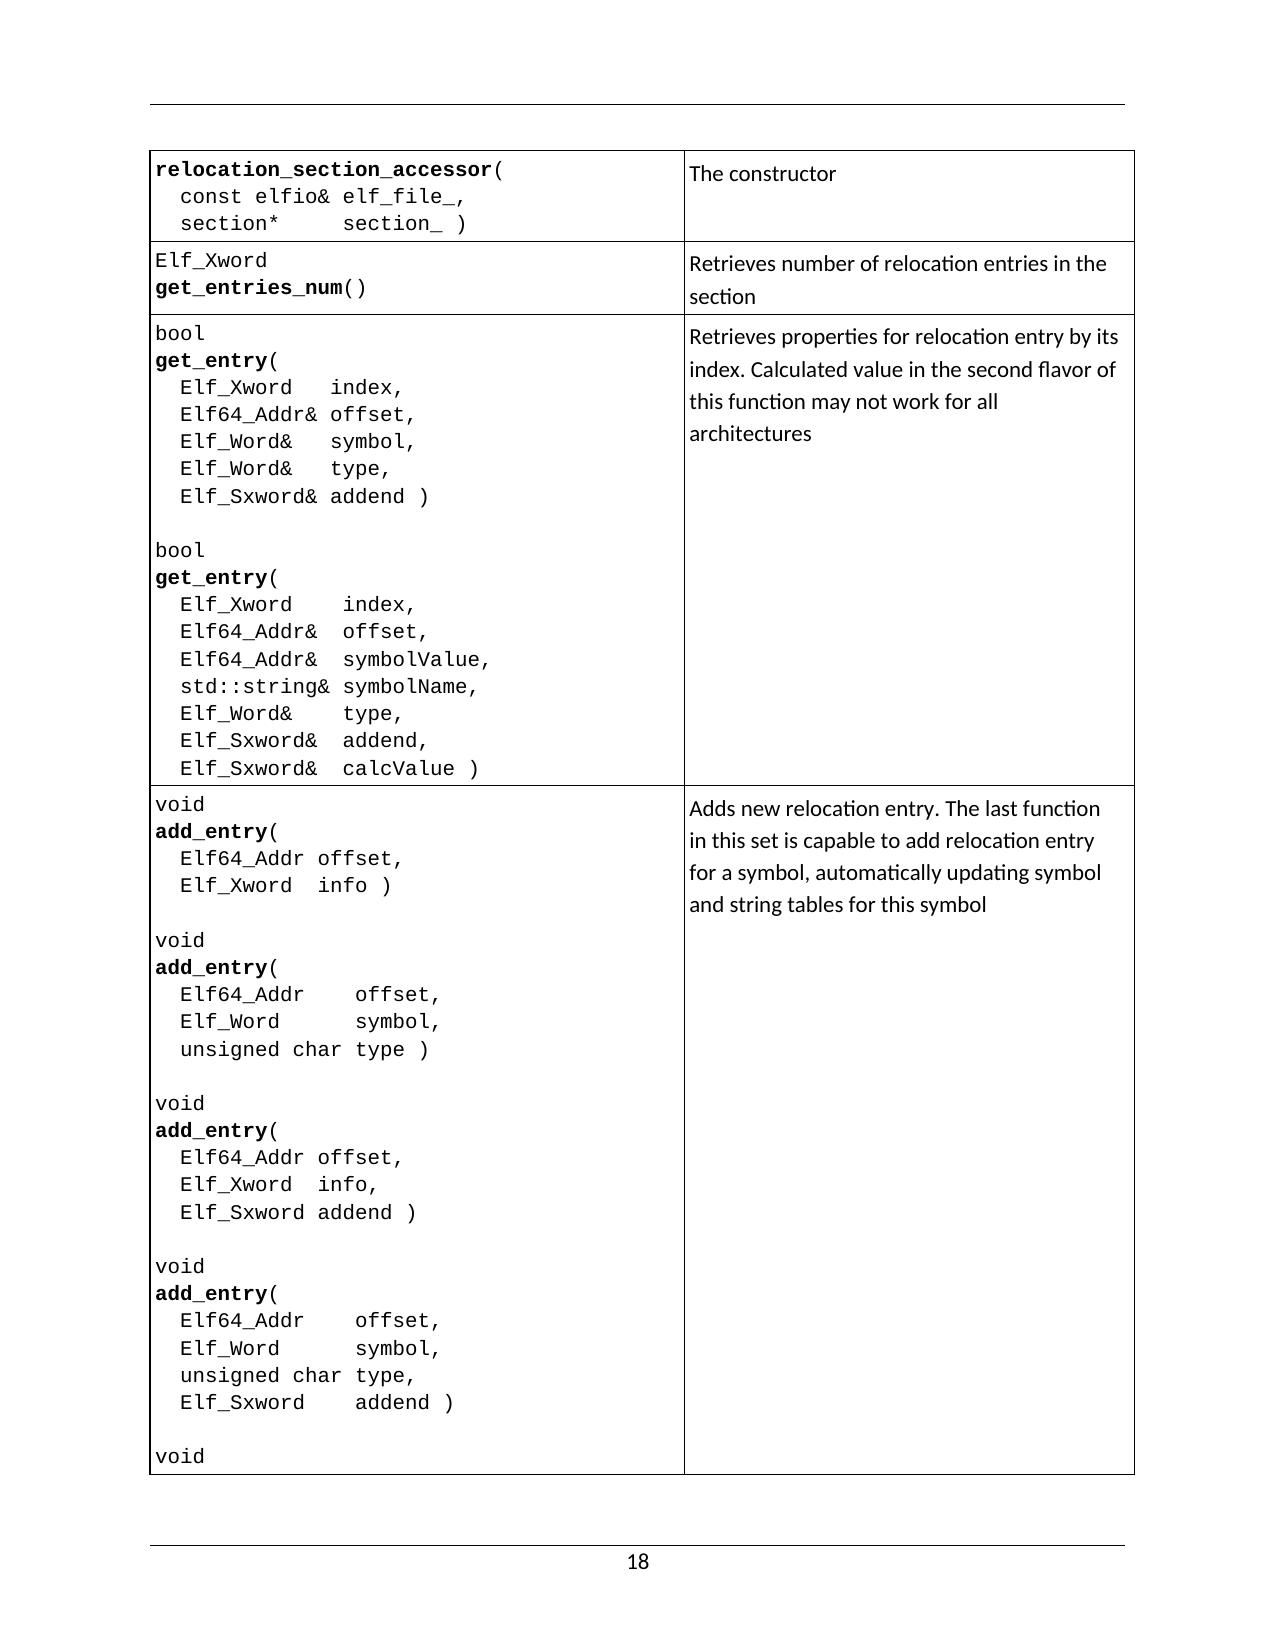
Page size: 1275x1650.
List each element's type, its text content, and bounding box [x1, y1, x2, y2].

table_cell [151, 786, 684, 1474]
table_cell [685, 786, 1134, 1474]
table_cell bool get_entry( Elf_Xword index, Elf64_Addr& offset, Elf_Word& symbol, Elf_Word& type, Elf_Sxword& addend ) bool get_entry( Elf_Xword index, Elf64_Addr& offset, Elf64_Addr& symbolValue, std::string& symbolName, Elf_Word& type, Elf_Sxword& addend, Elf_Sxword& calcValue ) [151, 315, 684, 785]
table_cell Retrieves properties for relocation entry by its index. Calculated value in the second flavor of this function may not work for all architectures [685, 315, 1134, 785]
table_cell Retrieves number of relocation entries in the section [685, 242, 1134, 314]
table_cell Elf_Xword get_entries_num() [151, 242, 684, 314]
table_cell The constructor [685, 151, 1134, 241]
table_cell relocation_section_accessor( const elfio& elf_file_, section* section_ ) [151, 151, 684, 241]
